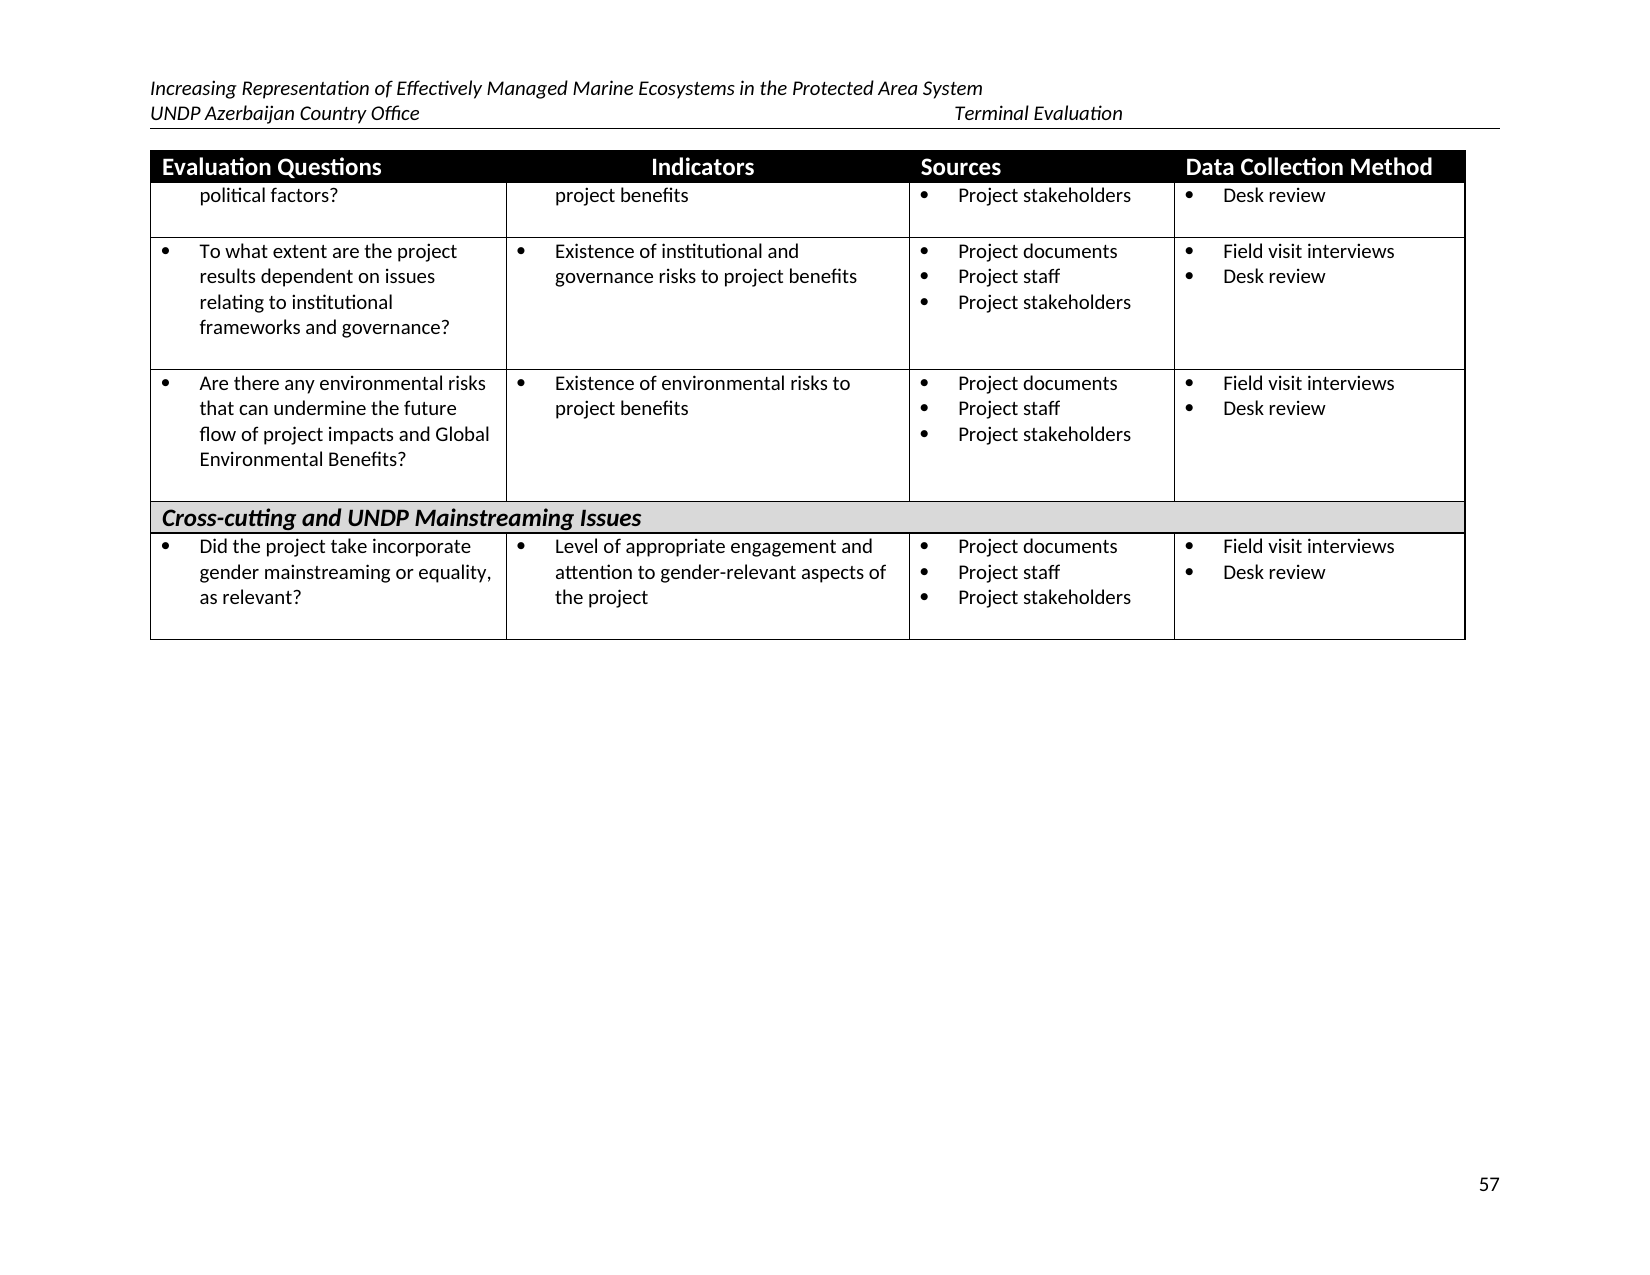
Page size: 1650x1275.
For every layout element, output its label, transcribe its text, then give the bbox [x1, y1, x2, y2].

table_cell Field visit interviews Desk review [1175, 370, 1464, 501]
table_cell Existence of institutional and governance risks to project benefits [507, 238, 909, 369]
table_cell Field visit interviews Desk review [1175, 534, 1464, 639]
table_header Data Collection Method [1175, 151, 1464, 182]
table_cell Did the project take incorporate gender mainstreaming or equality, as relevant? [151, 534, 506, 639]
table_cell Project documents Project staff Project stakeholders [910, 534, 1174, 639]
table_cell Are there any environmental risks that can undermine the future flow of project impacts and Global Environmental Benefits? [151, 370, 506, 501]
table_header Evaluation Questions [151, 151, 639, 182]
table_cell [151, 183, 506, 237]
table_cell Cross-cutting and UNDP Mainstreaming Issues [151, 502, 1464, 532]
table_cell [507, 183, 909, 237]
table_header Indicators [640, 151, 909, 182]
table_cell To what extent are the project results dependent on issues relating to institutional frameworks and governance? [151, 238, 506, 369]
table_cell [910, 183, 1174, 237]
table_cell Level of appropriate engagement and attention to gender-relevant aspects of the project [507, 534, 909, 639]
table_header Sources [910, 151, 1174, 182]
table_cell Project documents Project staff Project stakeholders [910, 238, 1174, 369]
table_cell Field visit interviews Desk review [1175, 183, 1464, 237]
table_cell Project documents Project staff Project stakeholders [910, 370, 1174, 501]
table_cell Field visit interviews Desk review [1175, 238, 1464, 369]
table_cell Existence of environmental risks to project benefits [507, 370, 909, 501]
